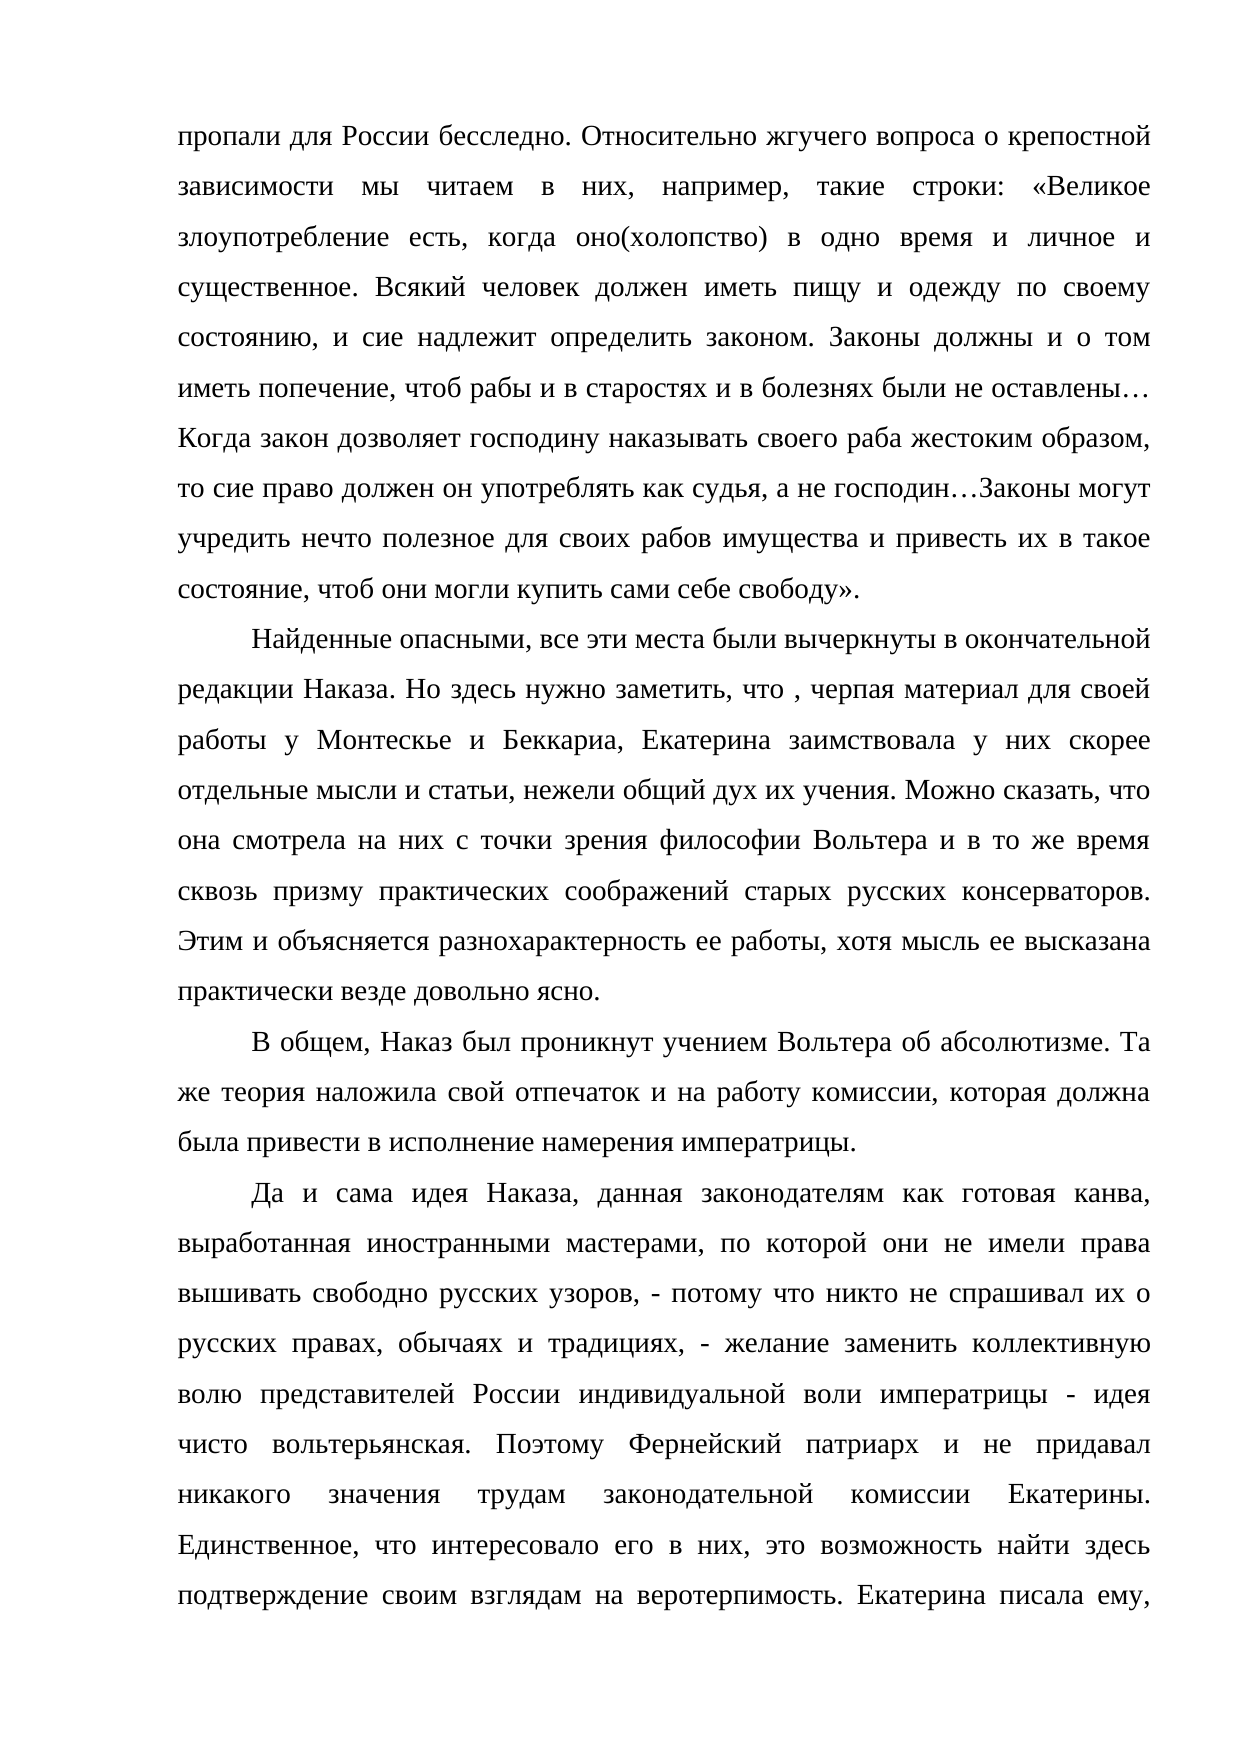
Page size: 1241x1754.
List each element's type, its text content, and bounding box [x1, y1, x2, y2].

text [177, 1175, 1152, 1611]
text В общем, Наказ был проникнут учением Вольтера об абсолютизме. Та же теория наложила свой отпечаток и на работу комиссии, которая должна была привести в исполнение намерения императрицы. [177, 1024, 1152, 1158]
text Найденные опасными, все эти места были вычеркнуты в окончательной редакции Наказа. Но здесь нужно заметить, что , черпая материал для своей работы у Монтескье и Беккариа, Екатерина заимствовала у них скорее отдельные мысли и статьи, нежели общий дух их учения. Можно сказать, что она смотрела на них с точки зрения философии Вольтера и в то же время сквозь призму практических соображений старых русских консерваторов. Этим и объясняется разнохарактерность ее работы, хотя мысль ее высказана практически везде довольно ясно. [177, 621, 1152, 1007]
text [177, 118, 1152, 604]
